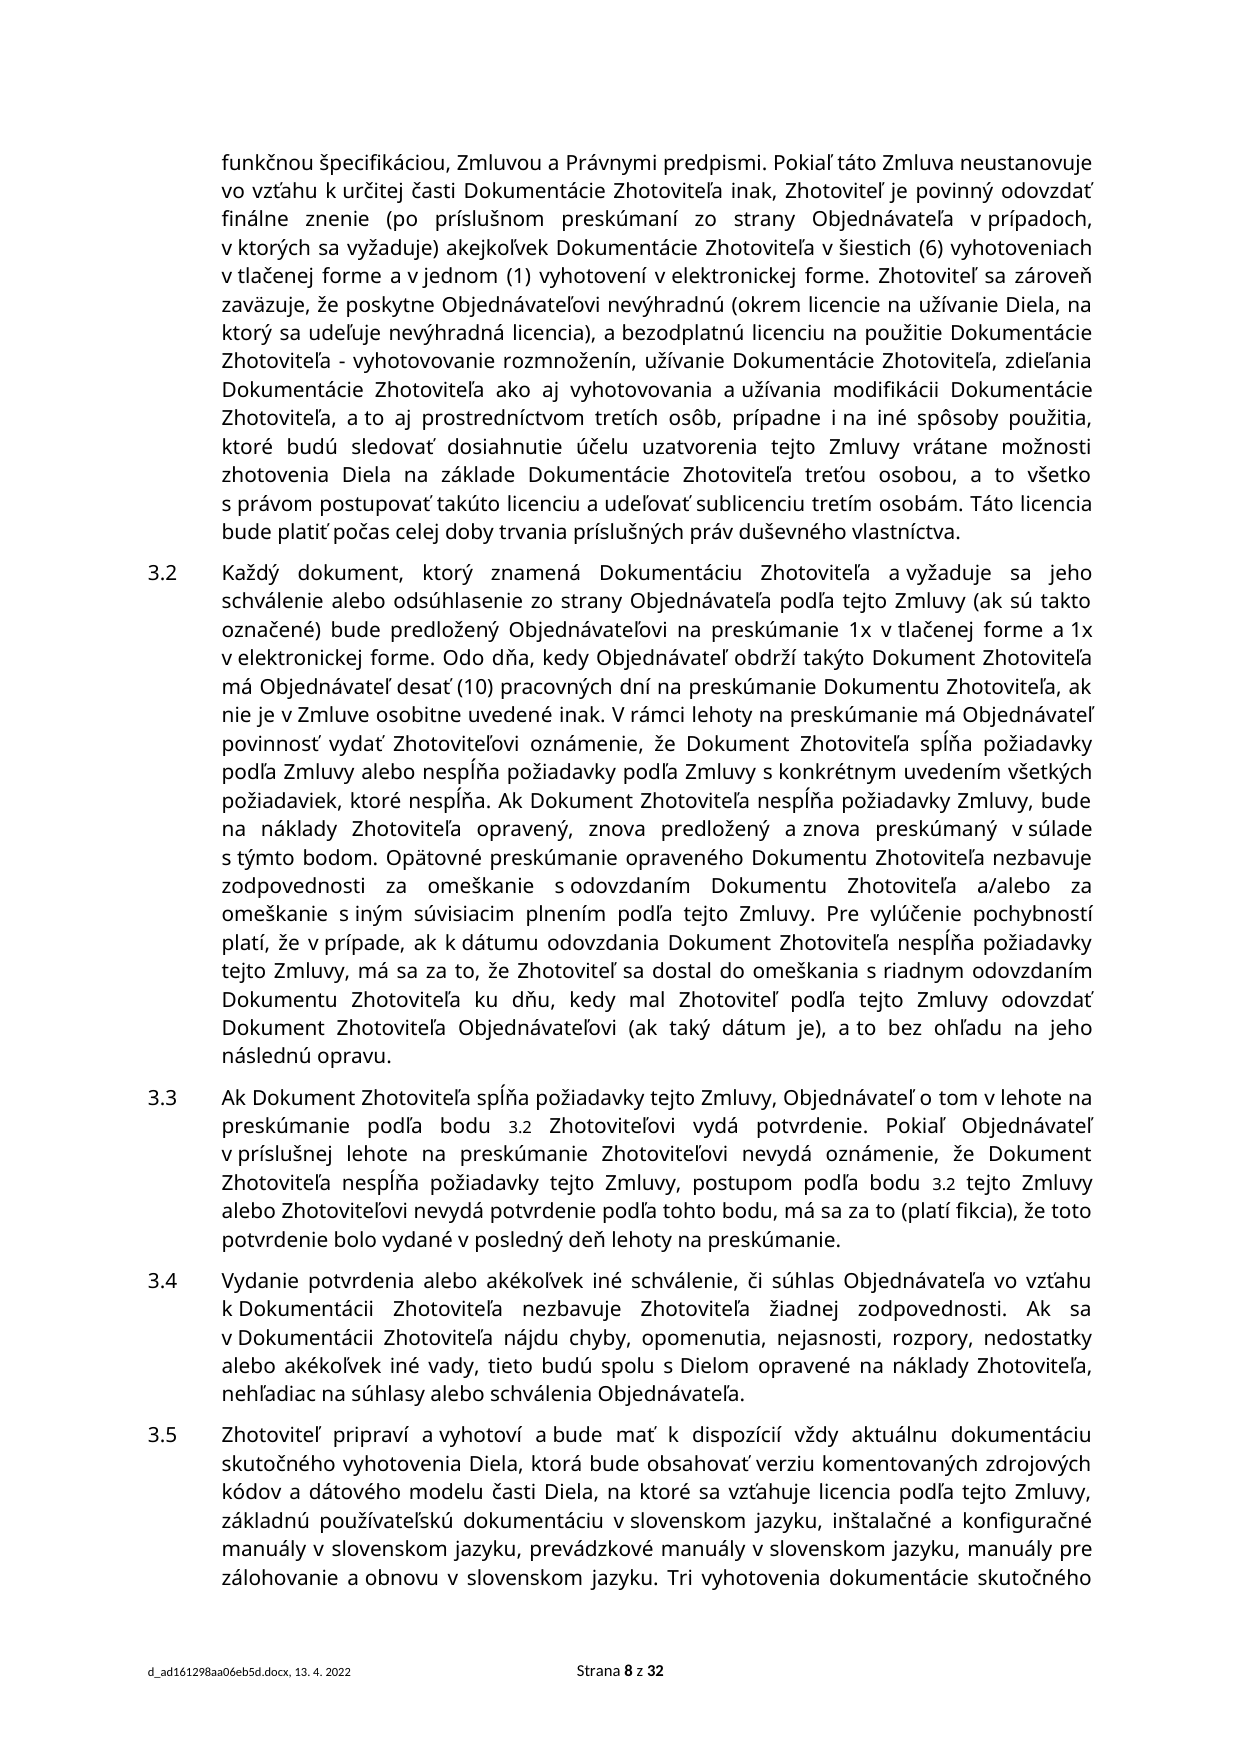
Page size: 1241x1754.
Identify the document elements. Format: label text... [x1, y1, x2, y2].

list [148, 1420, 1093, 1591]
list Každý dokument, ktorý znamená Dokumentáciu Zhotoviteľa a vyžaduje sa jeho schválenie alebo odsúhlasenie zo strany Objednávateľa podľa tejto Zmluvy (ak sú takto označené) bude predložený Objednávateľovi na preskúmanie 1x v tlačenej forme a 1x v elektronickej forme. Odo dňa, kedy Objednávateľ obdrží takýto Dokument Zhotoviteľa má Objednávateľ desať (10) pracovných dní na preskúmanie Dokumentu Zhotoviteľa, ak nie je v Zmluve osobitne uvedené inak. V rámci lehoty na preskúmanie má Objednávateľ povinnosť vydať Zhotoviteľovi oznámenie, že Dokument Zhotoviteľa spĺňa požiadavky podľa Zmluvy alebo nespĺňa požiadavky podľa Zmluvy s konkrétnym uvedením všetkých požiadaviek, ktoré nespĺňa. Ak Dokument Zhotoviteľa nespĺňa požiadavky Zmluvy, bude na náklady Zhotoviteľa opravený, znova predložený a znova preskúmaný v súlade s týmto bodom. Opätovné preskúmanie opraveného Dokumentu Zhotoviteľa nezbavuje zodpovednosti za omeškanie s odovzdaním Dokumentu Zhotoviteľa a/alebo za omeškanie s iným súvisiacim plnením podľa tejto Zmluvy. Pre vylúčenie pochybností platí, že v prípade, ak k dátumu odovzdania Dokument Zhotoviteľa nespĺňa požiadavky tejto Zmluvy, má sa za to, že Zhotoviteľ sa dostal do omeškania s riadnym odovzdaním Dokumentu Zhotoviteľa ku dňu, kedy mal Zhotoviteľ podľa tejto Zmluvy odovzdať Dokument Zhotoviteľa Objednávateľovi (ak taký dátum je), a to bez ohľadu na jeho následnú opravu. [148, 558, 1093, 1070]
list Ak Dokument Zhotoviteľa spĺňa požiadavky tejto Zmluvy, Objednávateľ o tom v lehote na preskúmanie podľa bodu 3.2 Zhotoviteľovi vydá potvrdenie. Pokiaľ Objednávateľ v príslušnej lehote na preskúmanie Zhotoviteľovi nevydá oznámenie, že Dokument Zhotoviteľa nespĺňa požiadavky tejto Zmluvy, postupom podľa bodu 3.2 tejto Zmluvy alebo Zhotoviteľovi nevydá potvrdenie podľa tohto bodu, má sa za to (platí fikcia), že toto potvrdenie bolo vydané v posledný deň lehoty na preskúmanie. [148, 1083, 1093, 1253]
list Vydanie potvrdenia alebo akékoľvek iné schválenie, či súhlas Objednávateľa vo vzťahu k Dokumentácii Zhotoviteľa nezbavuje Zhotoviteľa žiadnej zodpovednosti. Ak sa v Dokumentácii Zhotoviteľa nájdu chyby, opomenutia, nejasnosti, rozpory, nedostatky alebo akékoľvek iné vady, tieto budú spolu s Dielom opravené na náklady Zhotoviteľa, nehľadiac na súhlasy alebo schválenia Objednávateľa. [148, 1266, 1093, 1408]
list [148, 148, 1093, 546]
